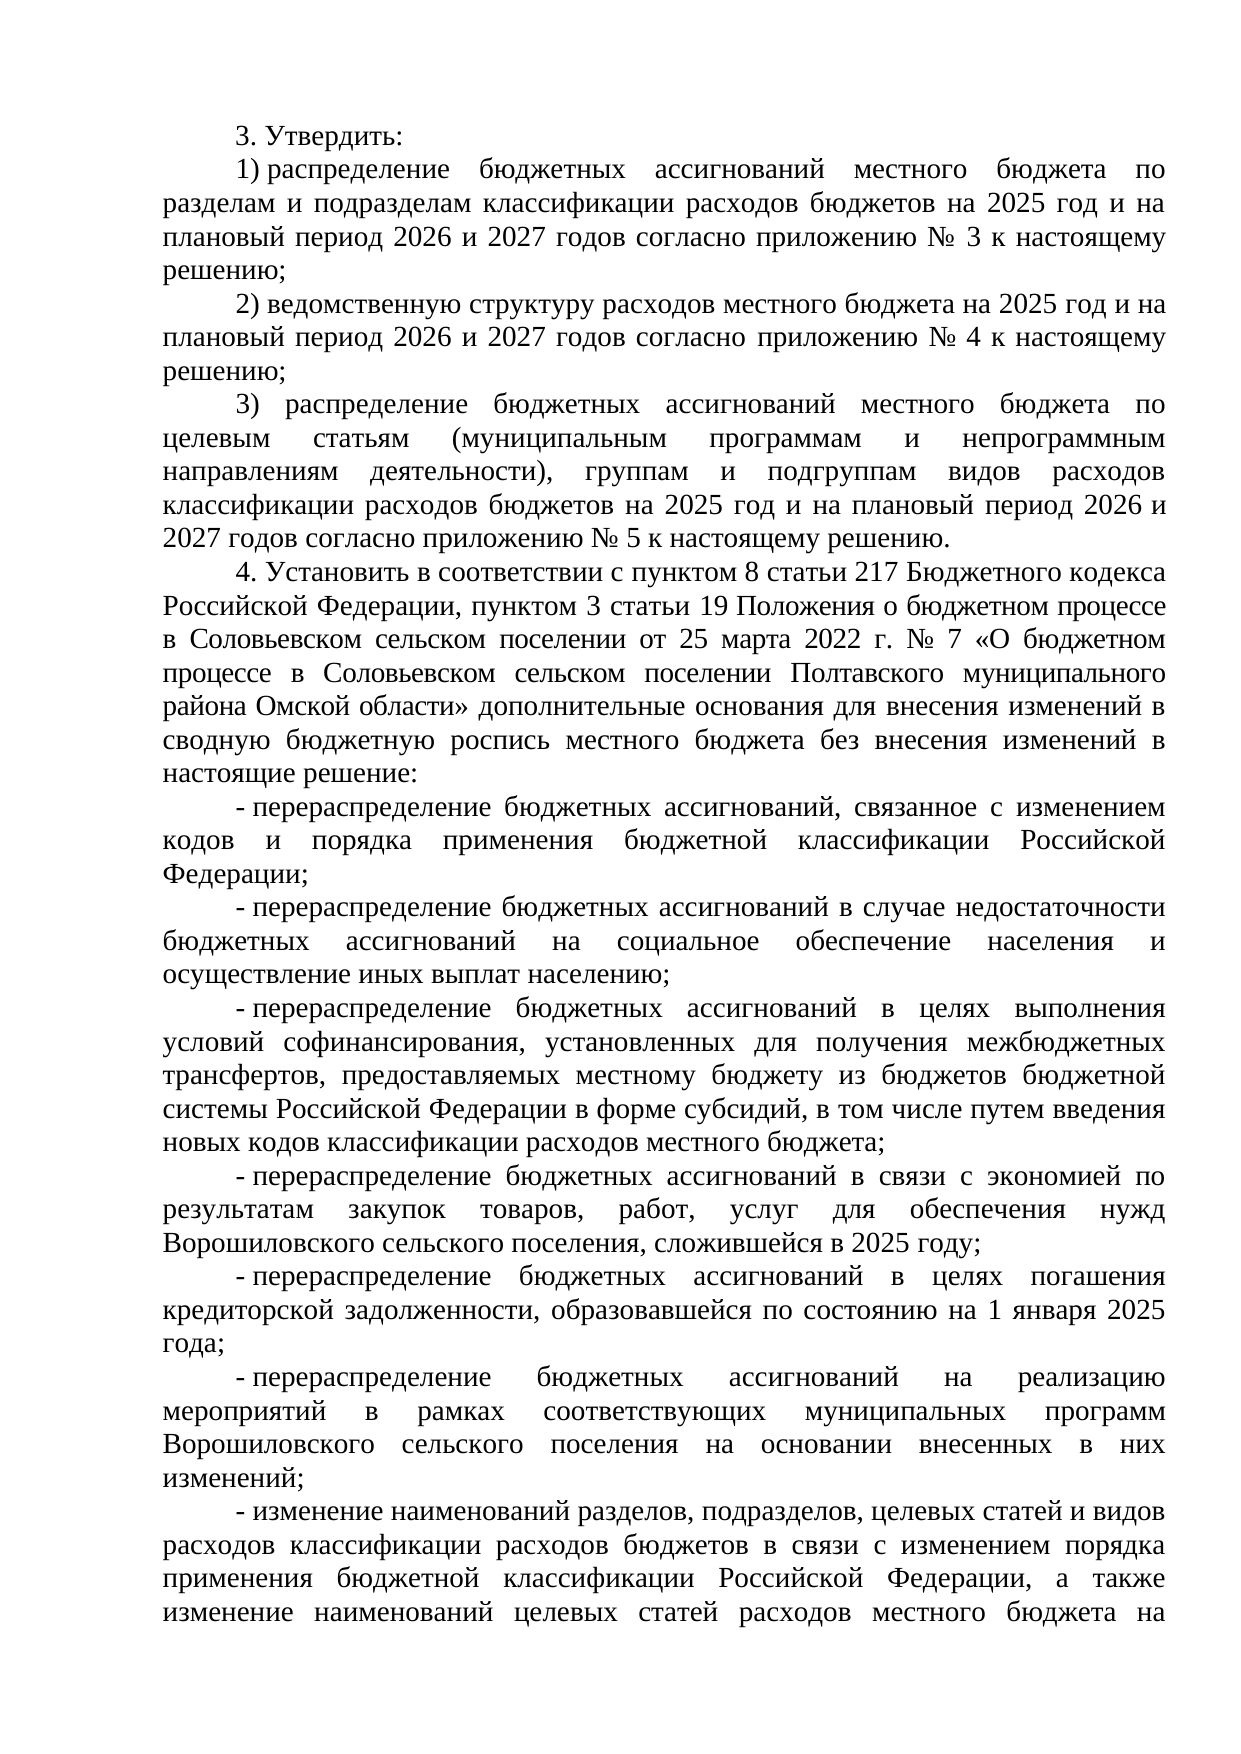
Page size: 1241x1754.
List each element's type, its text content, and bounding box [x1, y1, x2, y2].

text 2) ведомственную структуру расходов местного бюджета на 2025 год и на плановый период 2026 и 2027 годов согласно приложению № 4 к настоящему решению; [162, 286, 1166, 386]
text 3) распределение бюджетных ассигнований местного бюджета по целевым статьям (муниципальным программам и непрограммным направлениям деятельности), группам и подгруппам видов расходов классификации расходов бюджетов на 2025 год и на плановый период 2026 и 2027 годов согласно приложению № 5 к настоящему решению. [162, 386, 1166, 554]
text - перераспределение бюджетных ассигнований в случае недостаточности бюджетных ассигнований на социальное обеспечение населения и осуществление иных выплат населению; [162, 889, 1166, 990]
text - перераспределение бюджетных ассигнований на реализацию мероприятий в рамках соответствующих муниципальных программ Ворошиловского сельского поселения на основании внесенных в них изменений; [162, 1359, 1166, 1493]
text - перераспределение бюджетных ассигнований в связи с экономией по результатам закупок товаров, работ, услуг для обеспечения нужд Ворошиловского сельского поселения, сложившейся в 2025 году; [162, 1158, 1166, 1258]
text 3. Утвердить: [162, 118, 1166, 152]
text - перераспределение бюджетных ассигнований в целях выполнения условий софинансирования, установленных для получения межбюджетных трансфертов, предоставляемых местному бюджету из бюджетов бюджетной системы Российской Федерации в форме субсидий, в том числе путем введения новых кодов классификации расходов местного бюджета; [162, 990, 1166, 1158]
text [162, 1493, 1166, 1627]
text - перераспределение бюджетных ассигнований, связанное с изменением кодов и порядка применения бюджетной классификации Российской Федерации; [162, 789, 1166, 889]
text 4. Установить в соответствии с пунктом 8 статьи 217 Бюджетного кодекса Российской Федерации, пунктом 3 статьи 19 Положения о бюджетном процессе в Соловьевском сельском поселении от 25 марта 2022 г. № 7 «О бюджетном процессе в Соловьевском сельском поселении Полтавского муниципального района Омской области» дополнительные основания для внесения изменений в сводную бюджетную роспись местного бюджета без внесения изменений в настоящие решение: [162, 554, 1166, 789]
text - перераспределение бюджетных ассигнований в целях погашения кредиторской задолженности, образовавшейся по состоянию на 1 января 2025 года; [162, 1258, 1166, 1359]
text 1) распределение бюджетных ассигнований местного бюджета по разделам и подразделам классификации расходов бюджетов на 2025 год и на плановый период 2026 и 2027 годов согласно приложению № 3 к настоящему решению; [162, 152, 1166, 286]
